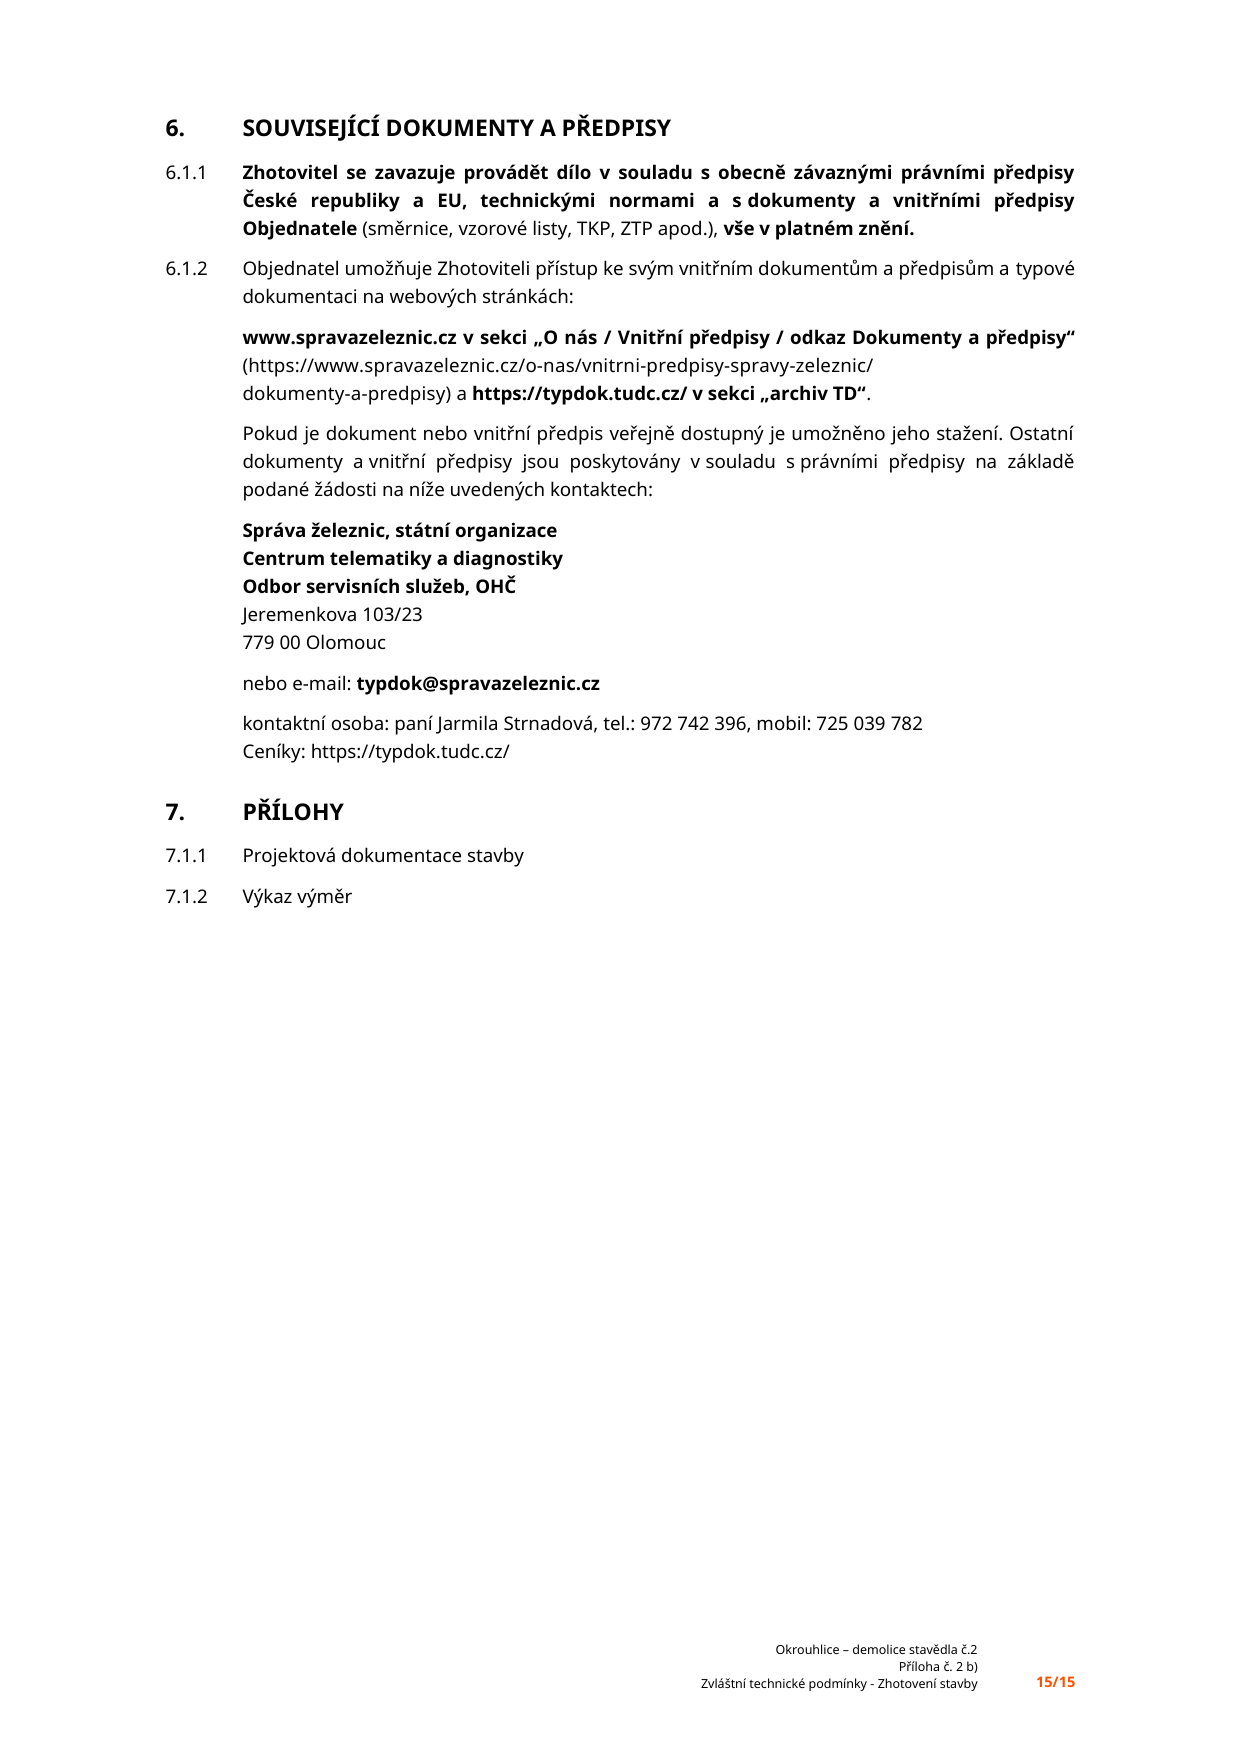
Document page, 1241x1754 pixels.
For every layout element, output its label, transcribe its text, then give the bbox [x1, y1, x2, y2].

list Zhotovitel se zavazuje provádět dílo v souladu s obecně závaznými právními předpisy České republiky a EU, technickými normami a s dokumenty a vnitřními předpisy Objednatele (směrnice, vzorové listy, TKP, ZTP apod.), vše v platném znění. [165, 159, 1075, 241]
text Správa železnic, státní organizace [242, 517, 1075, 543]
text nebo e-mail: typdok@spravazeleznic.cz [242, 670, 1075, 695]
text 779 00 Olomouc [242, 629, 1075, 655]
text Pokud je dokument nebo vnitřní předpis veřejně dostupný je umožněno jeho stažení. Ostatní dokumenty a vnitřní předpisy jsou poskytovány v souladu s právními předpisy na základě podané žádosti na níže uvedených kontaktech: [242, 421, 1075, 502]
list Objednatel umožňuje Zhotoviteli přístup ke svým vnitřním dokumentům a předpisům a typové dokumentaci na webových stránkách: [165, 256, 1075, 309]
text kontaktní osoba: paní Jarmila Strnadová, tel.: 972 742 396, mobil: 725 039 782 [242, 710, 1075, 736]
text SOUVISEJÍCÍ DOKUMENTY A PŘEDPISY [165, 112, 1075, 143]
text Odbor servisních služeb, OHČ [242, 573, 1075, 599]
text Ceníky: https://typdok.tudc.cz/ [242, 738, 1075, 764]
text www.spravazeleznic.cz v sekci „O nás / Vnitřní předpisy / odkaz Dokumenty a předpisy“ (https://www.spravazeleznic.cz/o-nas/vnitrni-predpisy-spravy-zeleznic/ dokumenty-a-predpisy) a https://typdok.tudc.cz/ v sekci „archiv TD“. [242, 324, 1075, 406]
text Výkaz výměr [165, 883, 1075, 908]
text Centrum telematiky a diagnostiky [242, 545, 1075, 571]
list PŘÍLOHY [165, 796, 1075, 827]
text Projektová dokumentace stavby [165, 842, 1075, 868]
text Jeremenkova 103/23 [242, 601, 1075, 627]
